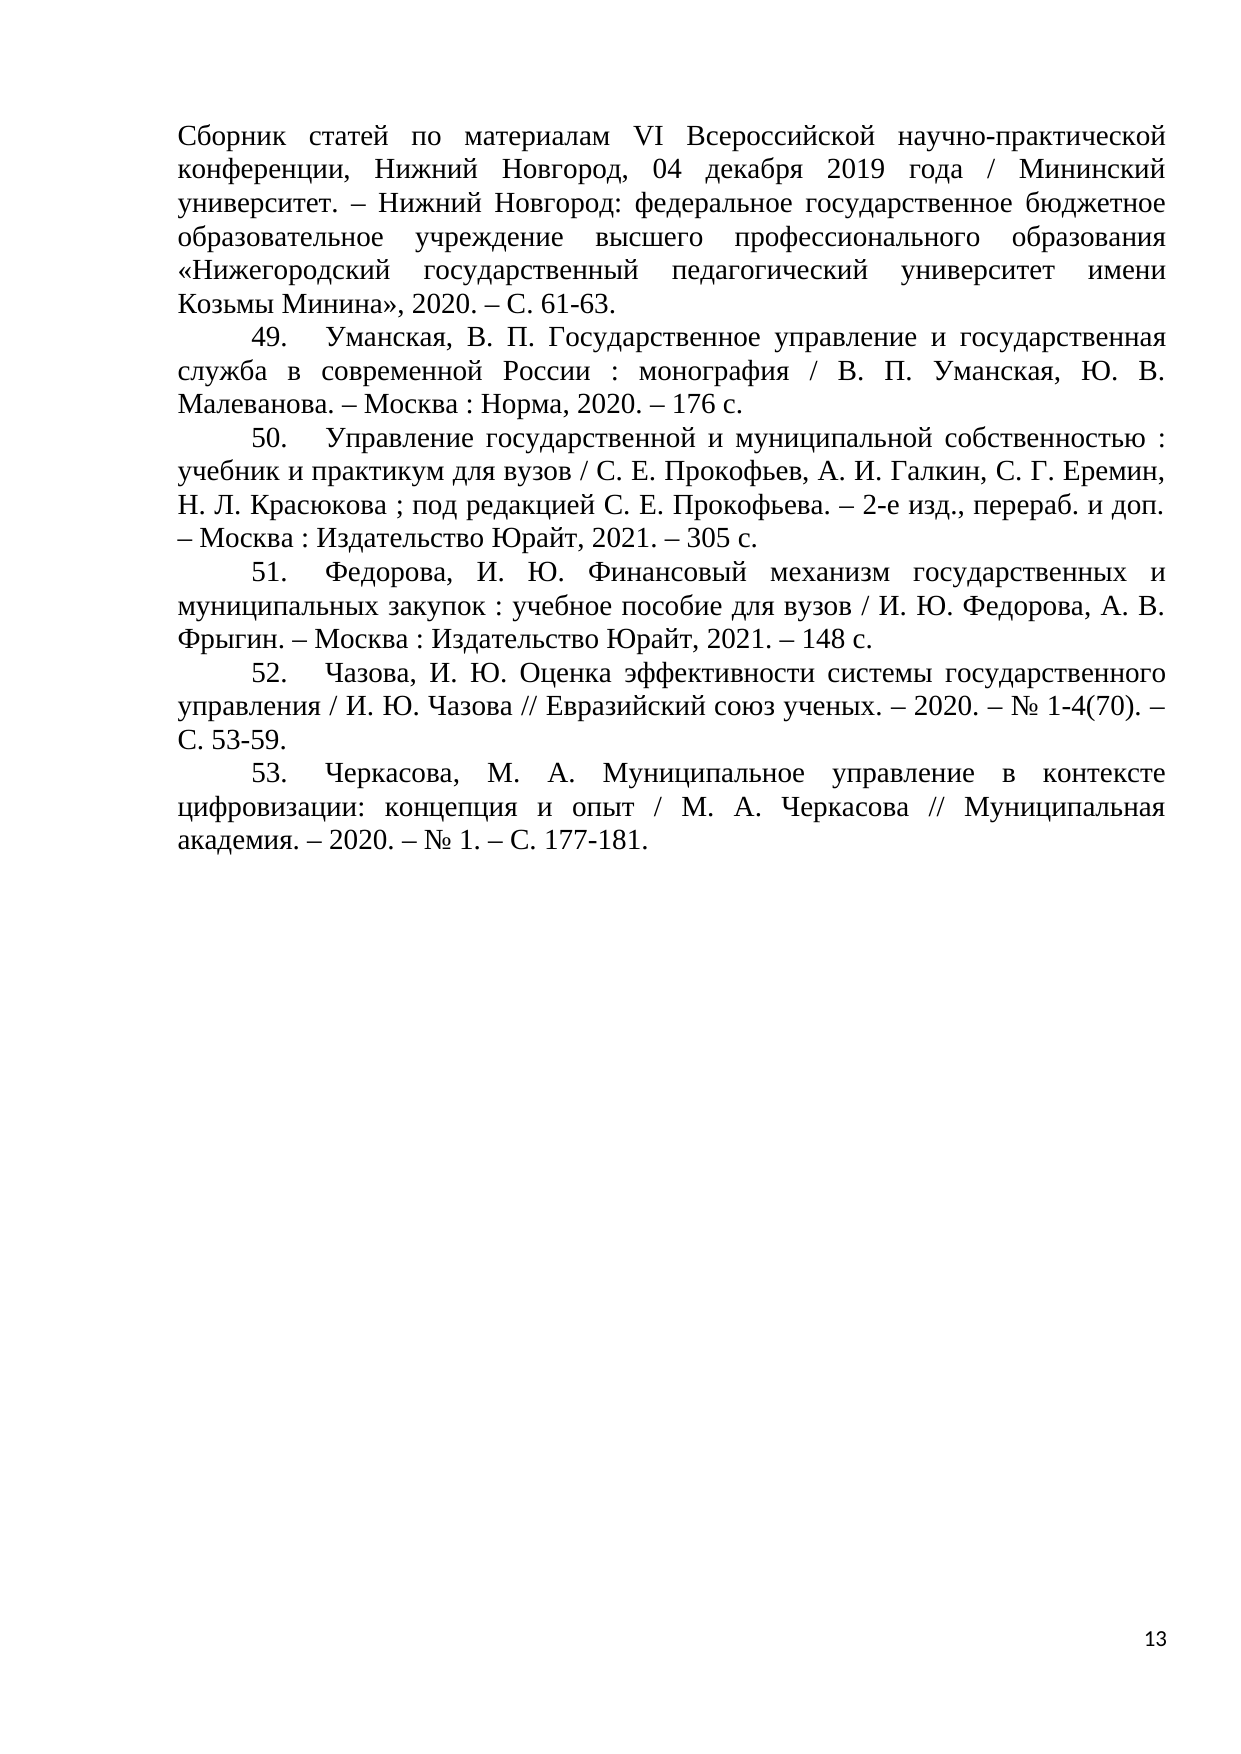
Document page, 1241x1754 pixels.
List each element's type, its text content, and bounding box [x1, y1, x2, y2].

list Управление государственной и муниципальной собственностью : учебник и практикум для вузов / С. Е. Прокофьев, А. И. Галкин, С. Г. Еремин, Н. Л. Красюкова ; под редакцией С. Е. Прокофьева. – 2-е изд., перераб. и доп. – Москва : Издательство Юрайт, 2021. – 305 с. [177, 420, 1167, 554]
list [177, 118, 1167, 319]
list Уманская, В. П. Государственное управление и государственная служба в современной России : монография / В. П. Уманская, Ю. В. Малеванова. – Москва : Норма, 2020. – 176 с. [177, 319, 1167, 420]
list Черкасова, М. А. Муниципальное управление в контексте цифровизации: концепция и опыт / М. А. Черкасова // Муниципальная академия. – 2020. – № 1. – С. 177-181. [177, 755, 1167, 856]
list Чазова, И. Ю. Оценка эффективности системы государственного управления / И. Ю. Чазова // Евразийский союз ученых. – 2020. – № 1-4(70). – С. 53-59. [177, 655, 1167, 755]
list Федорова, И. Ю. Финансовый механизм государственных и муниципальных закупок : учебное пособие для вузов / И. Ю. Федорова, А. В. Фрыгин. – Москва : Издательство Юрайт, 2021. – 148 с. [177, 554, 1167, 655]
